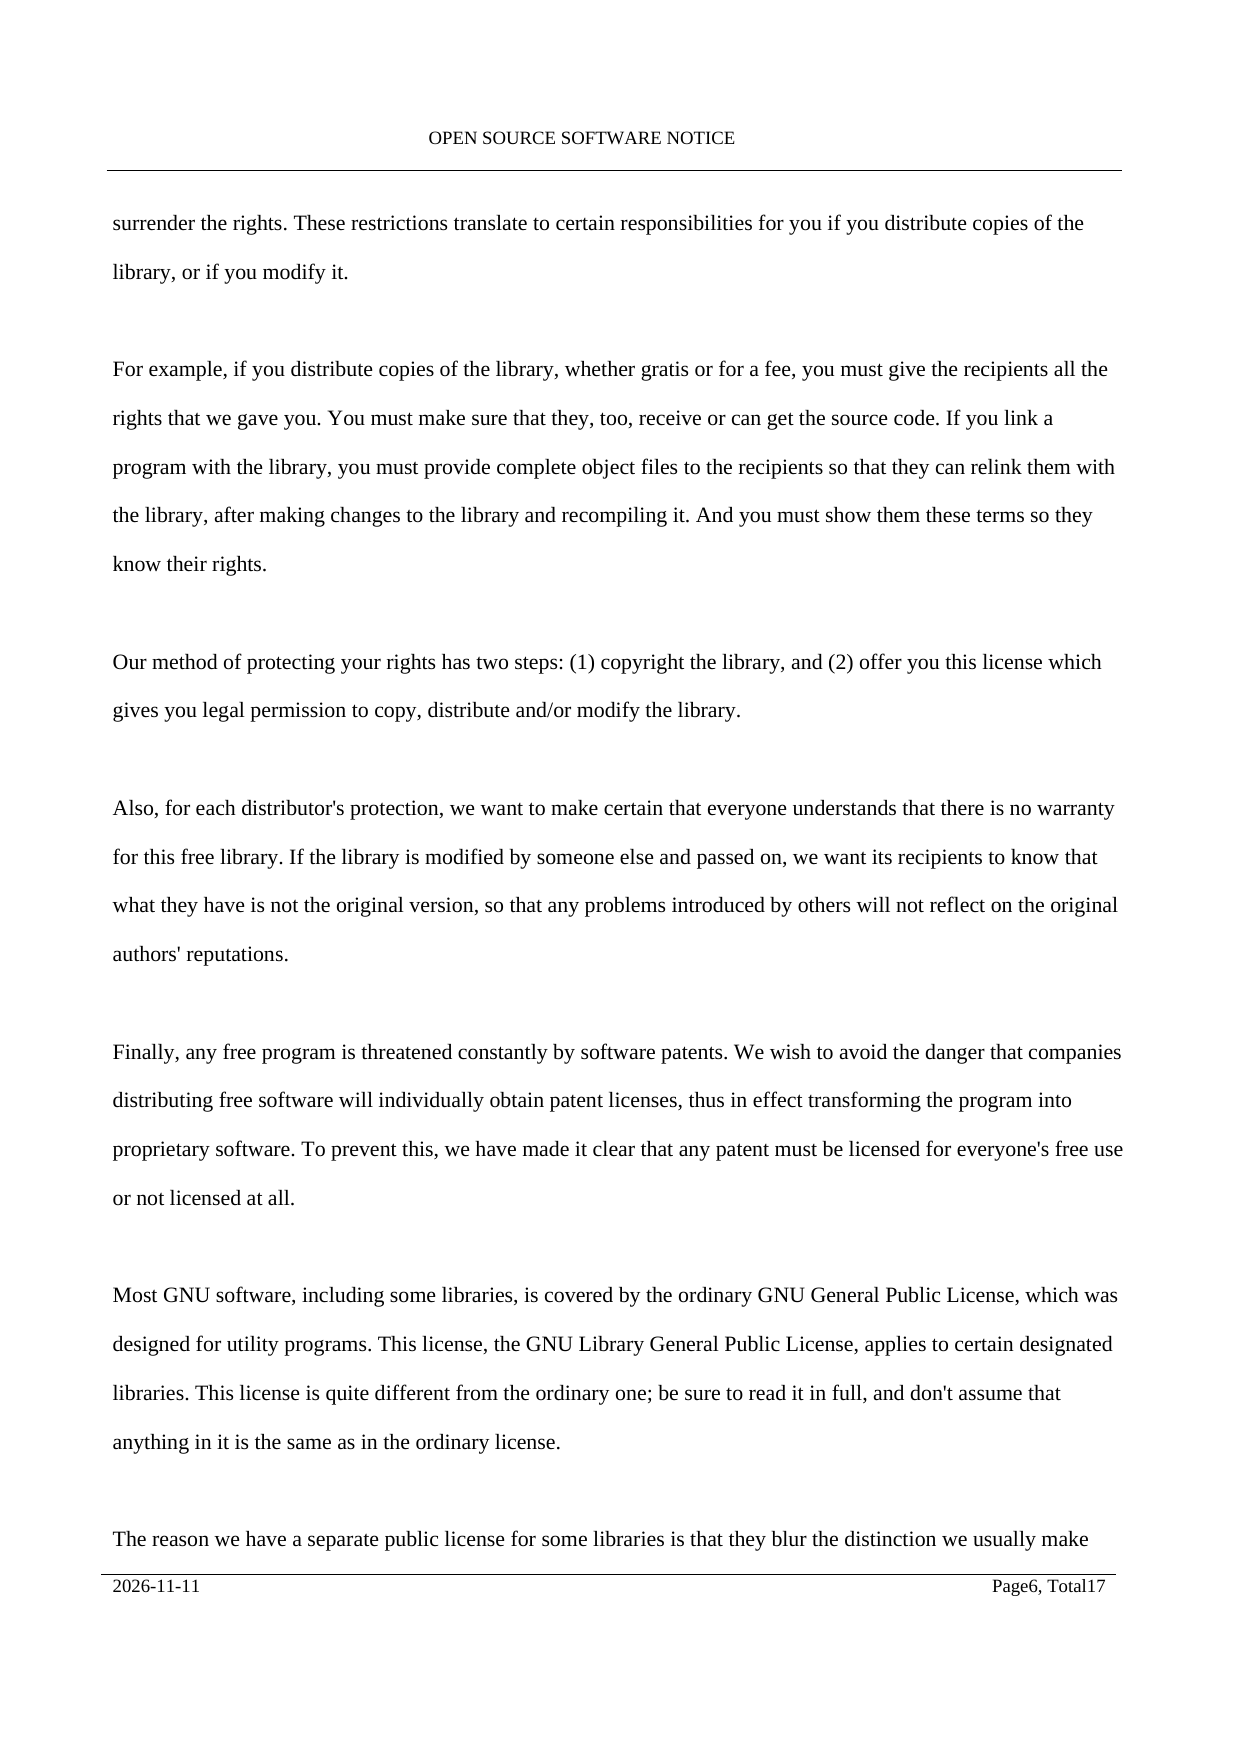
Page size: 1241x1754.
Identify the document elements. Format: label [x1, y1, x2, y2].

text [112, 206, 1128, 1555]
